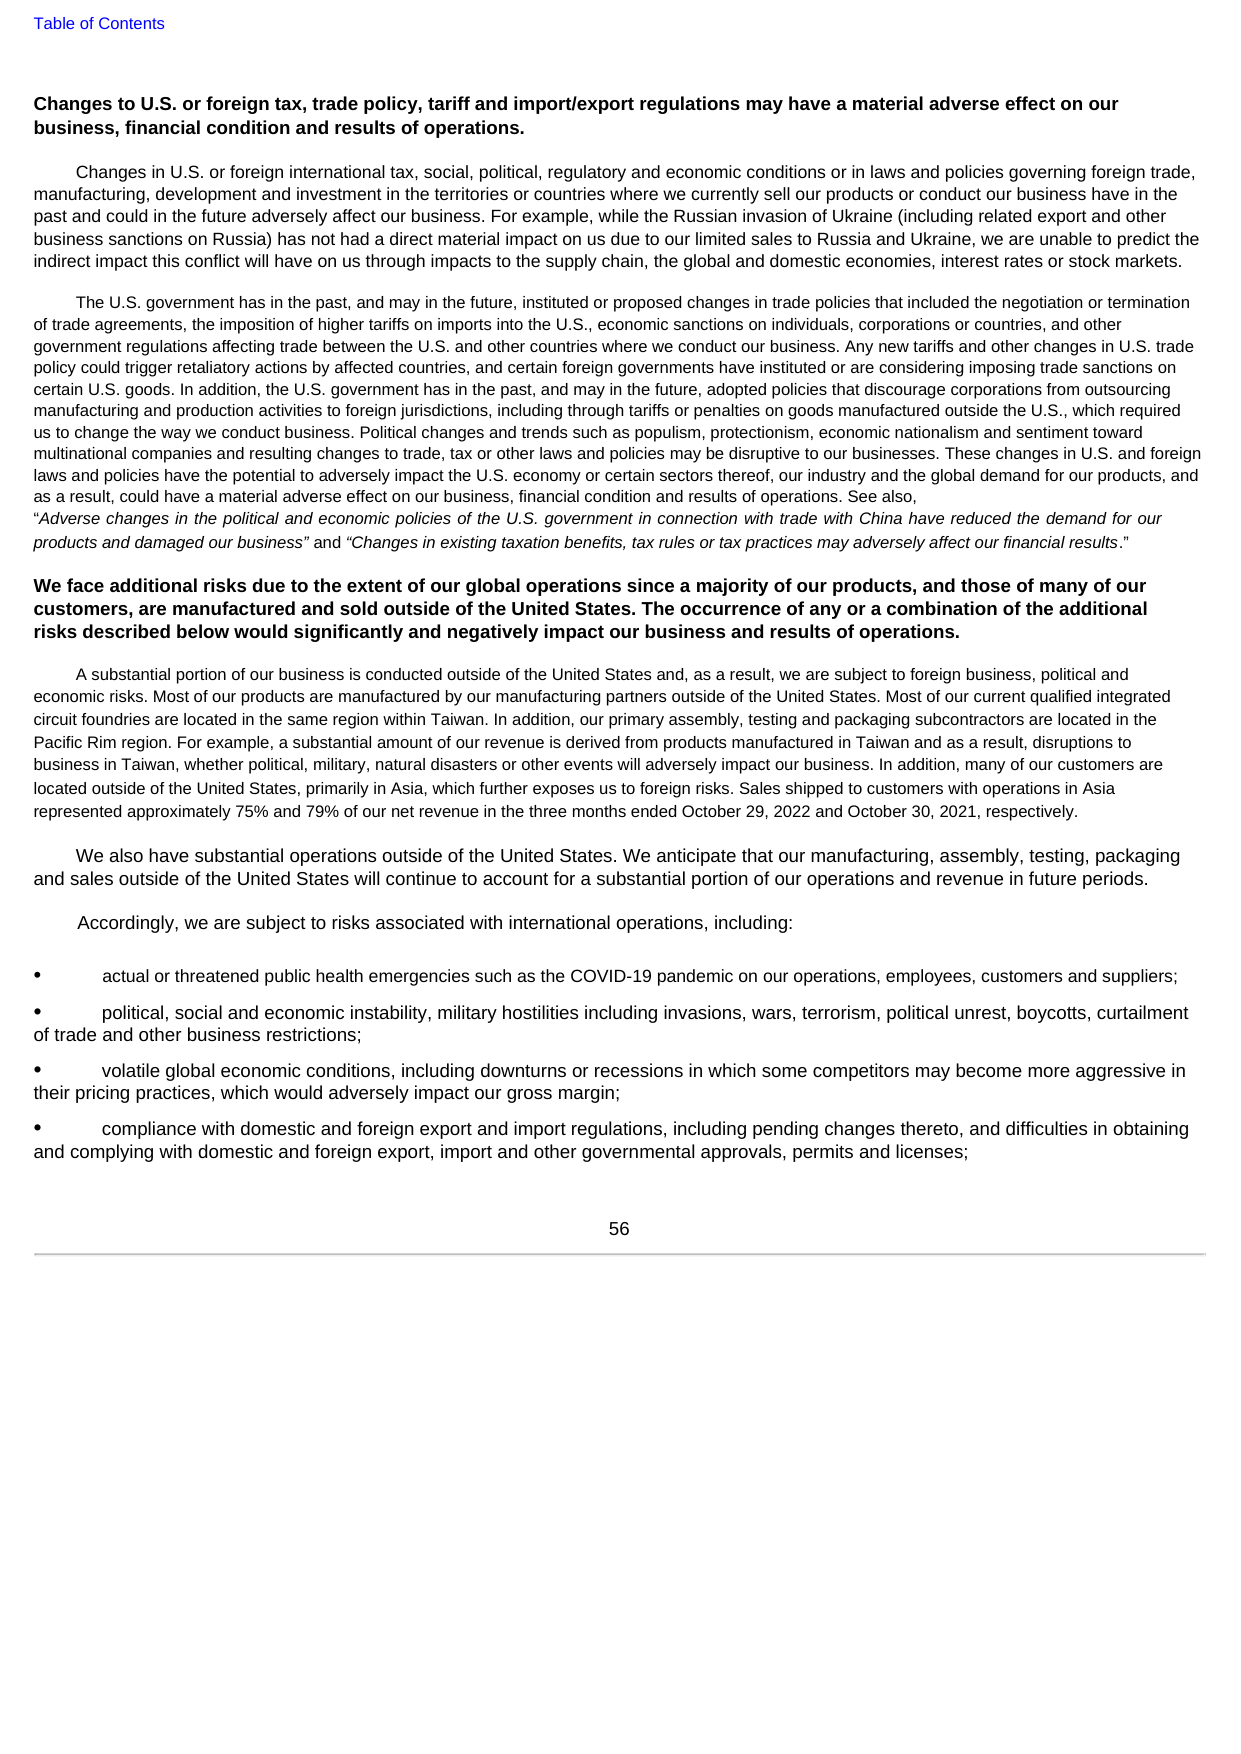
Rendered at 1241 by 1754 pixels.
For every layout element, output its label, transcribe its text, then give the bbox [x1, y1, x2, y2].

list compliance with domestic and foreign export and import regulations, including pending changes thereto, and difficulties in obtaining and complying with domestic and foreign export, import and other governmental approvals, permits and licenses; [33, 1115, 1203, 1162]
text Changes to U.S. or foreign tax, trade policy, tariff and import/export regulations may have a material adverse effect on our business, financial condition and results of operations. [33, 93, 1165, 138]
list political, social and economic instability, military hostilities including invasions, wars, terrorism, political unrest, boycotts, curtailment of trade and other business restrictions; [33, 999, 1203, 1045]
text “Adverse changes in the political and economic policies of the U.S. government in connection with trade with China have reduced the demand for our products and damaged our business” and “Changes in existing taxation benefits, tax rules or tax practices may adversely affect our financial results.” [33, 509, 1163, 552]
picture [32, 1250, 1207, 1258]
list volatile global economic conditions, including downturns or recessions in which some competitors may become more aggressive in their pricing practices, which would adversely impact our gross margin; [33, 1058, 1203, 1104]
text Accordingly, we are subject to risks associated with international operations, including: [77, 912, 1203, 933]
text 56 [33, 1217, 1205, 1239]
text business in Taiwan, whether political, military, natural disasters or other events will adversely impact our business. In addition, many of our customers are located outside of the United States, primarily in Asia, which further exposes us to foreign risks. Sales shipped to customers with operations in Asia represented approximately 75% and 79% of our net revenue in the three months ended October 29, 2022 and October 30, 2021, respectively. [33, 755, 1192, 821]
text The U.S. government has in the past, and may in the future, instituted or proposed changes in trade policies that included the negotiation or termination of trade agreements, the imposition of higher tariffs on imports into the U.S., economic sanctions on individuals, corporations or countries, and other government regulations affecting trade between the U.S. and other countries where we conduct our business. Any new tariffs and other changes in U.S. trade policy could trigger retaliatory actions by affected countries, and certain foreign governments have instituted or are considering imposing trade sanctions on certain U.S. goods. In addition, the U.S. government has in the past, and may in the future, adopted policies that discourage corporations from outsourcing manufacturing and production activities to foreign jurisdictions, including through tariffs or penalties on goods manufactured outside the U.S., which required us to change the way we conduct business. Political changes and trends such as populism, protectionism, economic nationalism and sentiment toward multinational companies and resulting changes to trade, tax or other laws and policies may be disruptive to our businesses. These changes in U.S. and foreign laws and policies have the potential to adversely impact the U.S. economy or certain sectors thereof, our industry and the global demand for our products, and as a result, could have a material adverse effect on our business, financial condition and results of operations. See also, [33, 293, 1203, 506]
text We also have substantial operations outside of the United States. We anticipate that our manufacturing, assembly, testing, packaging and sales outside of the United States will continue to account for a substantial portion of our operations and revenue in future periods. [33, 845, 1199, 890]
text Table of Contents [33, 13, 1203, 33]
text Changes in U.S. or foreign international tax, social, political, regulatory and economic conditions or in laws and policies governing foreign trade, manufacturing, development and investment in the territories or countries where we currently sell our products or conduct our business have in the past and could in the future adversely affect our business. For example, while the Russian invasion of Ukraine (including related export and other business sanctions on Russia) has not had a direct material impact on us due to our limited sales to Russia and Ukraine, we are unable to predict the indirect impact this conflict will have on us through impacts to the supply chain, the global and domestic economies, interest rates or stock markets. [33, 162, 1203, 271]
list actual or threatened public health emergencies such as the COVID-19 pandemic on our operations, employees, customers and suppliers; [33, 961, 1203, 987]
text We face additional risks due to the extent of our global operations since a majority of our products, and those of many of our customers, are manufactured and sold outside of the United States. The occurrence of any or a combination of the additional risks described below would significantly and negatively impact our business and results of operations. [33, 574, 1151, 642]
text A substantial portion of our business is conducted outside of the United States and, as a result, we are subject to foreign business, political and economic risks. Most of our products are manufactured by our manufacturing partners outside of the United States. Most of our current qualified integrated circuit foundries are located in the same region within Taiwan. In addition, our primary assembly, testing and packaging subcontractors are located in the Pacific Rim region. For example, a substantial amount of our revenue is derived from products manufactured in Taiwan and as a result, disruptions to [33, 664, 1201, 752]
